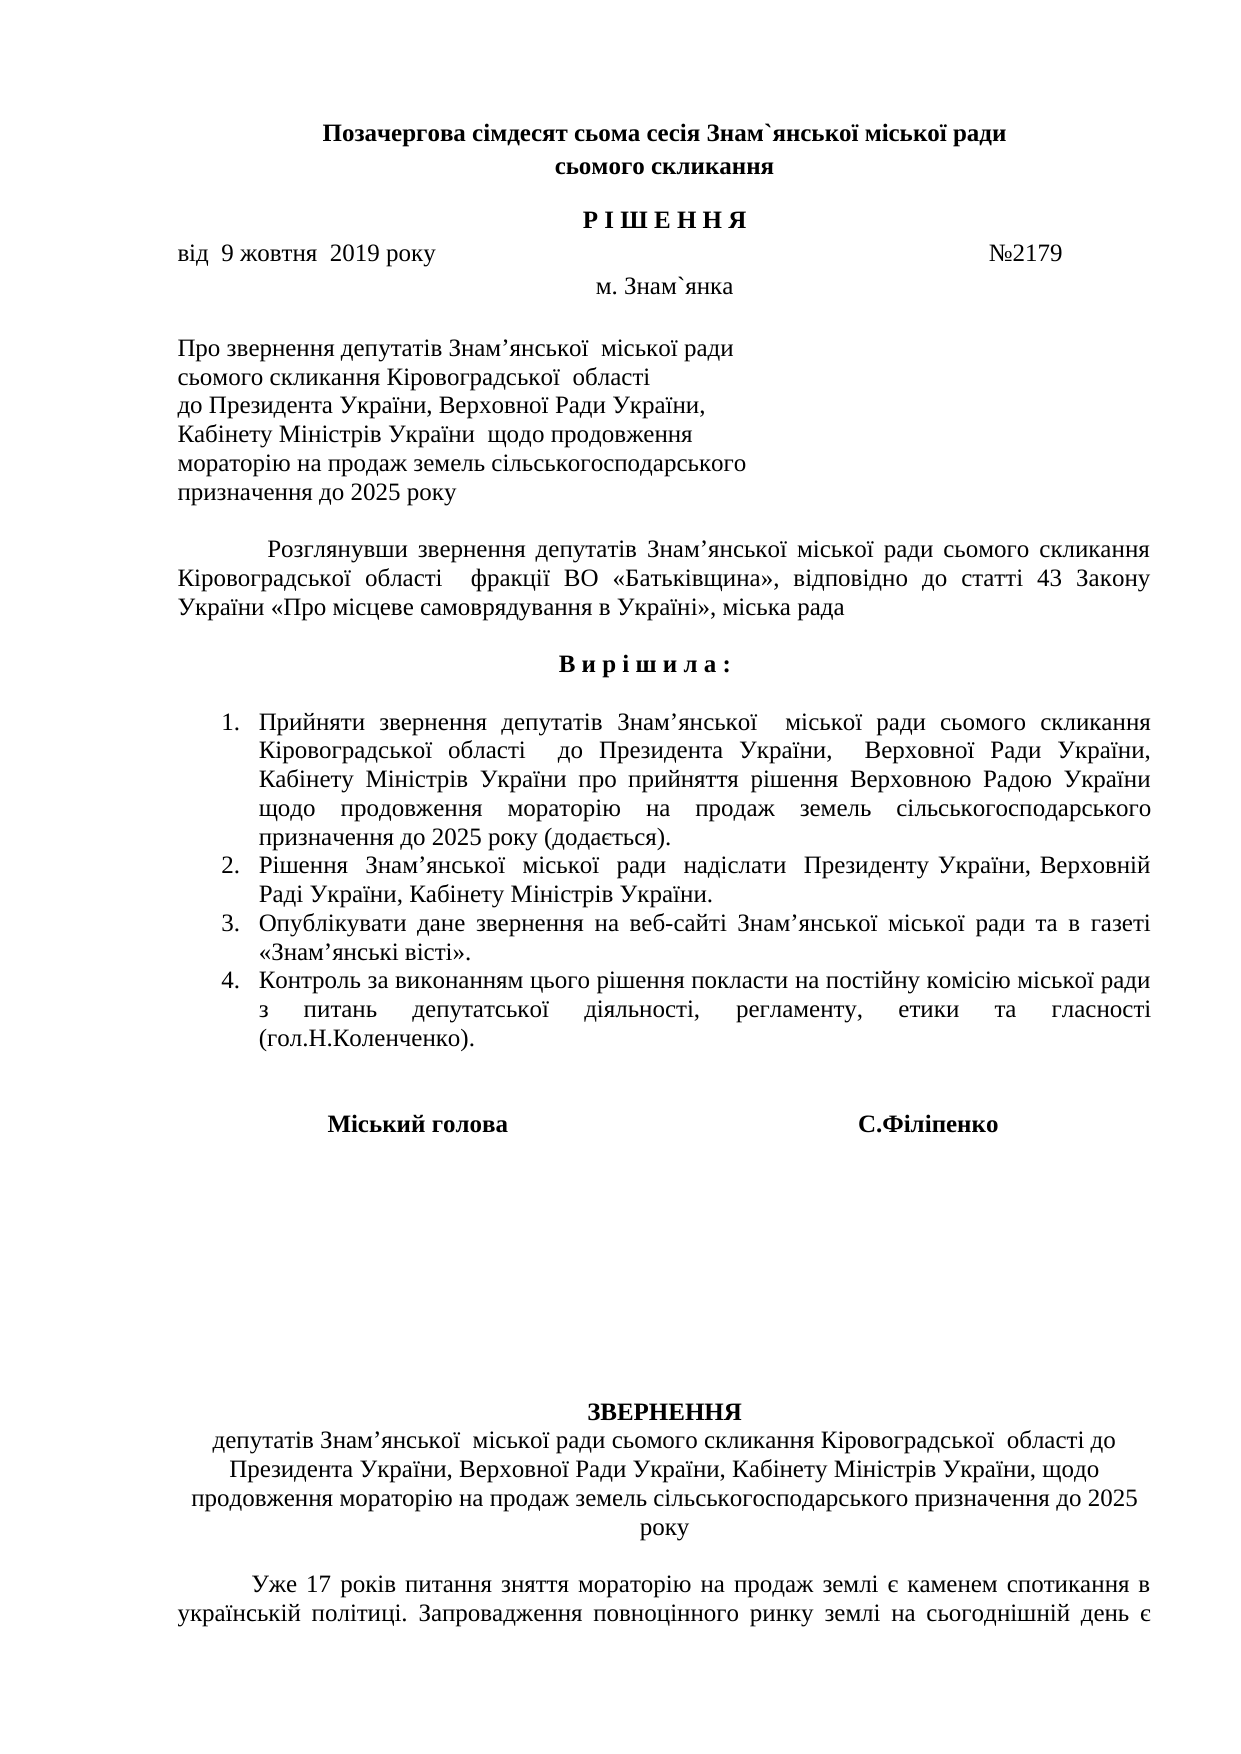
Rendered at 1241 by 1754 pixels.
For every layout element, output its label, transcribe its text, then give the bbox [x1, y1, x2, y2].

text мораторію на продаж земель сільськогосподарського [177, 448, 1152, 477]
subtitle Р І Ш Е Н Н Я [177, 205, 1152, 234]
list Прийняти звернення депутатів Знам’янської міської ради сьомого скликання Кіровоградської області до Президента України, Верховної Ради України, Кабінету Міністрів України про прийняття рішення Верховною Радою України щодо продовження мораторію на продаж земель сільськогосподарського призначення до 2025 року (додається). [221, 707, 1152, 850]
text сьомого скликання [177, 151, 1152, 180]
text Про звернення депутатів Знам’янської міської ради [177, 333, 1152, 362]
text Позачергова сімдесят сьома сесія Знам`янської міської ради [177, 118, 1152, 147]
text м. Знам`янка [177, 271, 1152, 300]
text призначення до 2025 року [177, 477, 1152, 505]
text Розглянувши звернення депутатів Знам’янської міської ради сьомого скликання Кіровоградської області фракції ВО «Батьківщина», відповідно до статті 43 Закону України «Про місцеве самоврядування в Україні», міська рада [177, 534, 1152, 620]
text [177, 1569, 1152, 1627]
text до Президента України, Верховної Ради України, [177, 390, 1152, 419]
text ЗВЕРНЕННЯ [177, 1397, 1152, 1425]
text Кабінету Міністрів України щодо продовження [177, 419, 1152, 448]
list Рішення Знам’янської міської ради надіслати Президенту України, Верховній Раді України, Кабінету Міністрів України. [221, 850, 1152, 908]
list Контроль за виконанням цього рішення покласти на постійну комісію міської ради з питань депутатської діяльності, регламенту, етики та гласності (гол.Н.Коленченко). [221, 965, 1152, 1052]
text сьомого скликання Кіровоградської області [177, 362, 1152, 390]
text Міський голова С.Філіпенко [177, 1109, 1152, 1138]
list Опублікувати дане звернення на веб-сайті Знам’янської міської ради та в газеті «Знам’янські вісті». [221, 908, 1152, 965]
text В и р і ш и л а : [177, 649, 1152, 678]
text від 9 жовтня 2019 року №2179 [177, 238, 1152, 267]
text депутатів Знам’янської міської ради сьомого скликання Кіровоградської області до Президента України, Верховної Ради України, Кабінету Міністрів України, щодо продовження мораторію на продаж земель сільськогосподарського призначення до 2025 року [177, 1425, 1152, 1540]
